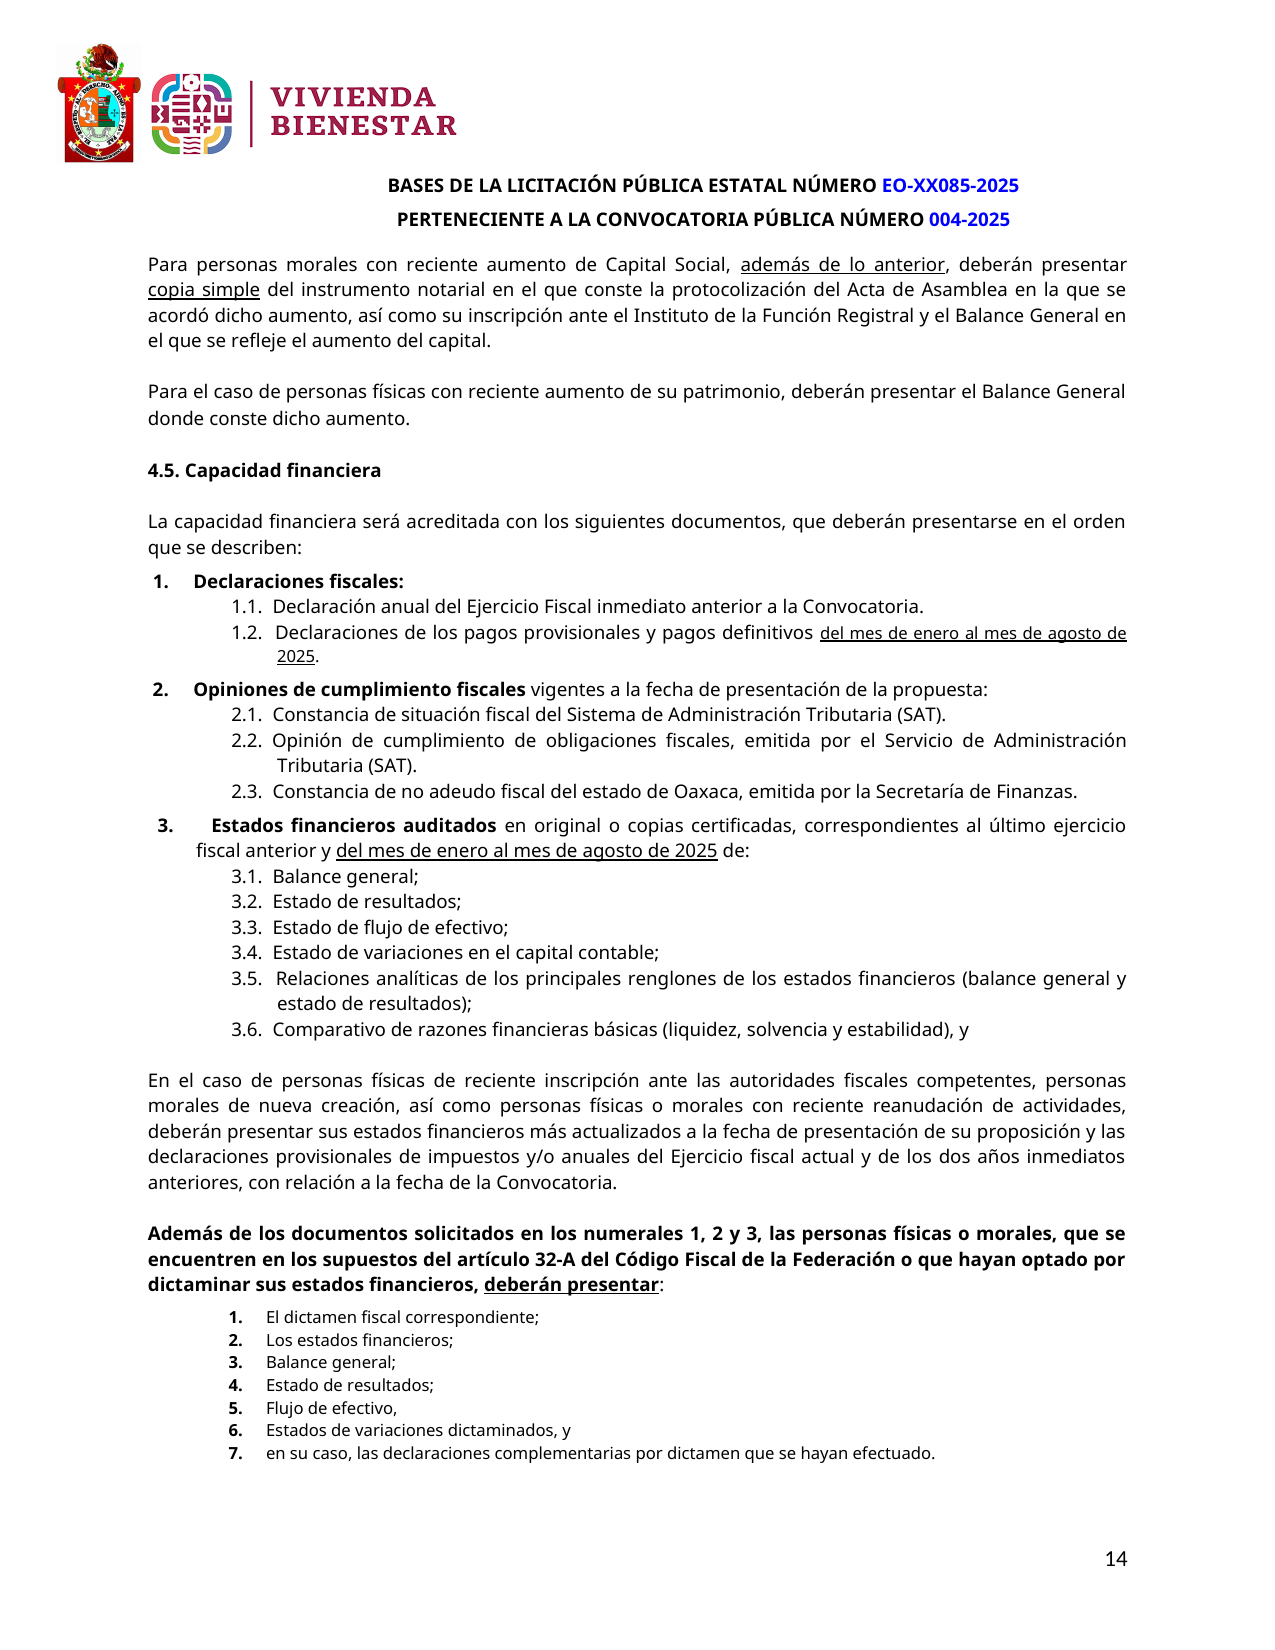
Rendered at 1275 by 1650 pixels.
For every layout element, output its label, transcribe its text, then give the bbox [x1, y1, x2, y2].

list Estados de variaciones dictaminados, y [228, 1419, 1127, 1442]
text Para personas morales con reciente aumento de Capital Social, además de lo anterior, deberán presentar copia simple del instrumento notarial en el que conste la protocolización del Acta de Asamblea en la que se acordó dicho aumento, así como su inscripción ante el Instituto de la Función Registral y el Balance General en el que se refleje el aumento del capital. [148, 251, 1127, 353]
list Flujo de efectivo, [228, 1396, 1127, 1419]
text 1. Declaraciones fiscales: [148, 568, 1127, 593]
text En el caso de personas físicas de reciente inscripción ante las autoridades fiscales competentes, personas morales de nueva creación, así como personas físicas o morales con reciente reanudación de actividades, deberán presentar sus estados financieros más actualizados a la fecha de presentación de su proposición y las declaraciones provisionales de impuestos y/o anuales del Ejercicio fiscal actual y de los dos años inmediatos anteriores, con relación a la fecha de la Convocatoria. [148, 1067, 1127, 1195]
text 3.6. Comparativo de razones financieras básicas (liquidez, solvencia y estabilidad), y [231, 1016, 1127, 1042]
text 3.3. Estado de flujo de efectivo; [231, 914, 1127, 939]
text La capacidad financiera será acreditada con los siguientes documentos, que deberán presentarse en el orden que se describen: [148, 508, 1127, 559]
list Balance general; [228, 1351, 1127, 1373]
text 4.5. Capacidad financiera [148, 457, 1127, 483]
text 3.2. Estado de resultados; [231, 888, 1127, 914]
text Para el caso de personas físicas con reciente aumento de su patrimonio, deberán presentar el Balance General donde conste dicho aumento. [148, 379, 1127, 431]
text 2. Opiniones de cumplimiento fiscales vigentes a la fecha de presentación de la propuesta: [148, 676, 1127, 701]
list El dictamen fiscal correspondiente; [228, 1305, 1127, 1328]
text 3.1. Balance general; [231, 863, 1127, 888]
list Estado de resultados; [228, 1373, 1127, 1396]
list Los estados financieros; [228, 1328, 1127, 1351]
text 1.2. Declaraciones de los pagos provisionales y pagos definitivos del mes de enero al mes de agosto de 2025. [231, 619, 1127, 667]
list en su caso, las declaraciones complementarias por dictamen que se hayan efectuado. [228, 1442, 1127, 1464]
text 3.5. Relaciones analíticas de los principales renglones de los estados financieros (balance general y estado de resultados); [231, 965, 1127, 1016]
picture [55, 42, 143, 165]
text 2.3. Constancia de no adeudo fiscal del estado de Oaxaca, emitida por la Secretaría de Finanzas. [231, 778, 1127, 803]
text 1.1. Declaración anual del Ejercicio Fiscal inmediato anterior a la Convocatoria. [231, 593, 1127, 619]
text 2.2. Opinión de cumplimiento de obligaciones fiscales, emitida por el Servicio de Administración Tributaria (SAT). [231, 727, 1127, 778]
text 2.1. Constancia de situación fiscal del Sistema de Administración Tributaria (SAT). [231, 701, 1127, 727]
text Además de los documentos solicitados en los numerales 1, 2 y 3, las personas físicas o morales, que se encuentren en los supuestos del artículo 32-A del Código Fiscal de la Federación o que hayan optado por dictaminar sus estados financieros, deberán presentar: [148, 1220, 1127, 1297]
text 3.4. Estado de variaciones en el capital contable; [231, 939, 1127, 965]
text 3. Estados financieros auditados en original o copias certificadas, correspondientes al último ejercicio fiscal anterior y del mes de enero al mes de agosto de 2025 de: [150, 812, 1127, 863]
picture [147, 66, 473, 163]
